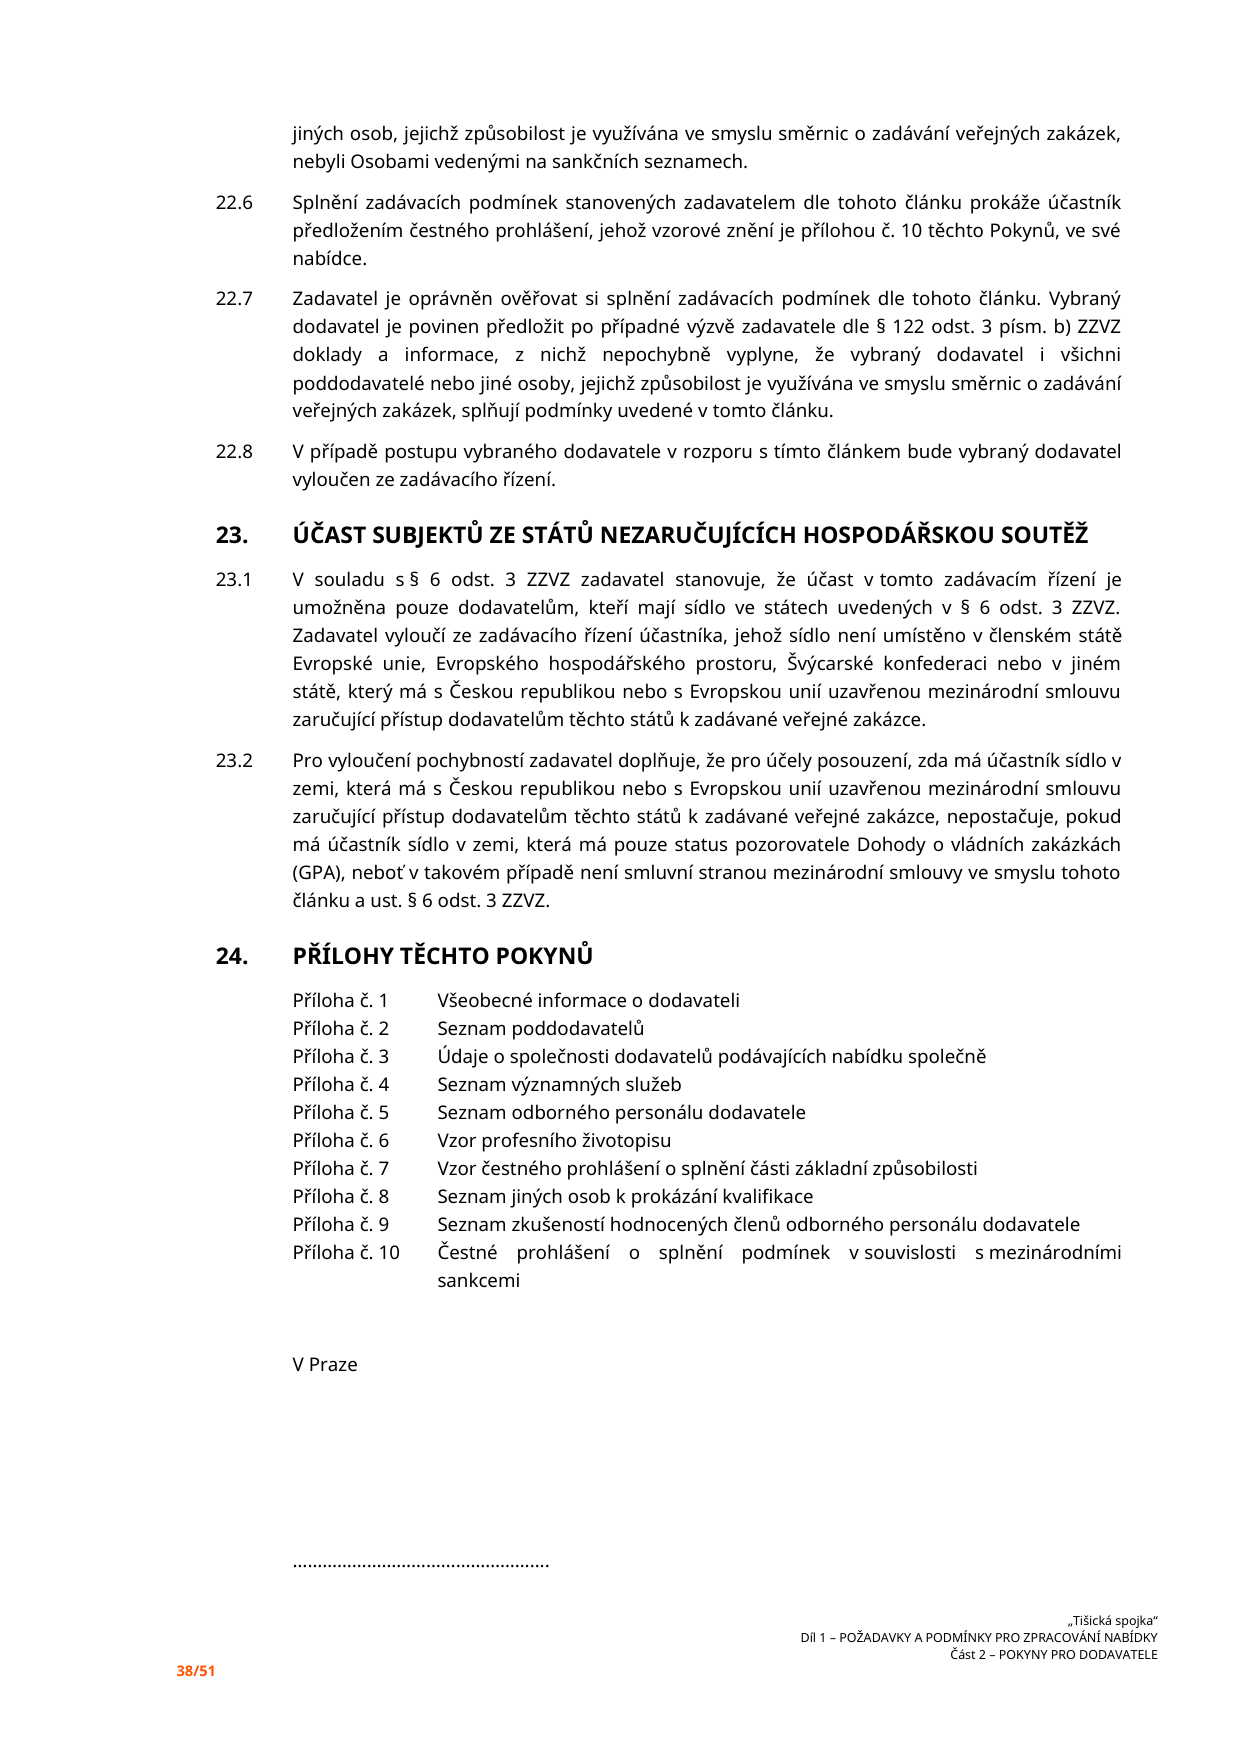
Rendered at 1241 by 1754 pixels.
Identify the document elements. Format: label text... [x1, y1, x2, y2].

text Pro vyloučení pochybností zadavatel doplňuje, že pro účely posouzení, zda má účastník sídlo v zemi, která má s Českou republikou nebo s Evropskou unií uzavřenou mezinárodní smlouvu zaručující přístup dodavatelům těchto států k zadávané veřejné zakázce, nepostačuje, pokud má účastník sídlo v zemi, která má pouze status pozorovatele Dohody o vládních zakázkách (GPA), neboť v takovém případě není smluvní stranou mezinárodní smlouvy ve smyslu tohoto článku a ust. § 6 odst. 3 ZZVZ. [216, 747, 1122, 912]
text Příloha č. 8 Seznam jiných osob k prokázání kvalifikace [292, 1183, 1122, 1208]
text V případě postupu vybraného dodavatele v rozporu s tímto článkem bude vybraný dodavatel vyloučen ze zadávacího řízení. [216, 438, 1122, 492]
text PŘÍLOHY TĚCHTO POKYNŮ [216, 940, 1122, 971]
text Příloha č. 1 Všeobecné informace o dodavateli [292, 987, 1122, 1012]
text Zadavatel je oprávněn ověřovat si splnění zadávacích podmínek dle tohoto článku. Vybraný dodavatel je povinen předložit po případné výzvě zadavatele dle § 122 odst. 3 písm. b) ZZVZ doklady a informace, z nichž nepochybně vyplyne, že vybraný dodavatel i všichni poddodavatelé nebo jiné osoby, jejichž způsobilost je využívána ve smyslu směrnic o zadávání veřejných zakázek, splňují podmínky uvedené v tomto článku. [216, 286, 1122, 423]
text ……………………………………………. [292, 1547, 1122, 1573]
text V souladu s § 6 odst. 3 ZZVZ zadavatel stanovuje, že účast v tomto zadávacím řízení je umožněna pouze dodavatelům, kteří mají sídlo ve státech uvedených v § 6 odst. 3 ZZVZ. Zadavatel vyloučí ze zadávacího řízení účastníka, jehož sídlo není umístěno v členském státě Evropské unie, Evropského hospodářského prostoru, Švýcarské konfederaci nebo v jiném státě, který má s Českou republikou nebo s Evropskou unií uzavřenou mezinárodní smlouvu zaručující přístup dodavatelům těchto států k zadávané veřejné zakázce. [216, 566, 1122, 732]
text Příloha č. 6 Vzor profesního životopisu [292, 1127, 1122, 1152]
text Splnění zadávacích podmínek stanovených zadavatelem dle tohoto článku prokáže účastník předložením čestného prohlášení, jehož vzorové znění je přílohou č. 10 těchto Pokynů, ve své nabídce. [216, 189, 1122, 271]
text Příloha č. 7 Vzor čestného prohlášení o splnění části základní způsobilosti [292, 1155, 1122, 1181]
text Příloha č. 2 Seznam poddodavatelů [292, 1015, 1122, 1040]
text Příloha č. 10 Čestné prohlášení o splnění podmínek v souvislosti s mezinárodními sankcemi [292, 1239, 1122, 1293]
text Příloha č. 3 Údaje o společnosti dodavatelů podávajících nabídku společně [292, 1043, 1122, 1068]
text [216, 121, 1122, 174]
text Účast subjektů ze států nezaručujících hospodářskou soutěž [216, 519, 1122, 551]
text Příloha č. 4 Seznam významných služeb [292, 1071, 1122, 1096]
text V Praze [292, 1351, 1122, 1377]
text Příloha č. 5 Seznam odborného personálu dodavatele [292, 1099, 1122, 1124]
text Příloha č. 9 Seznam zkušeností hodnocených členů odborného personálu dodavatele [292, 1211, 1122, 1237]
